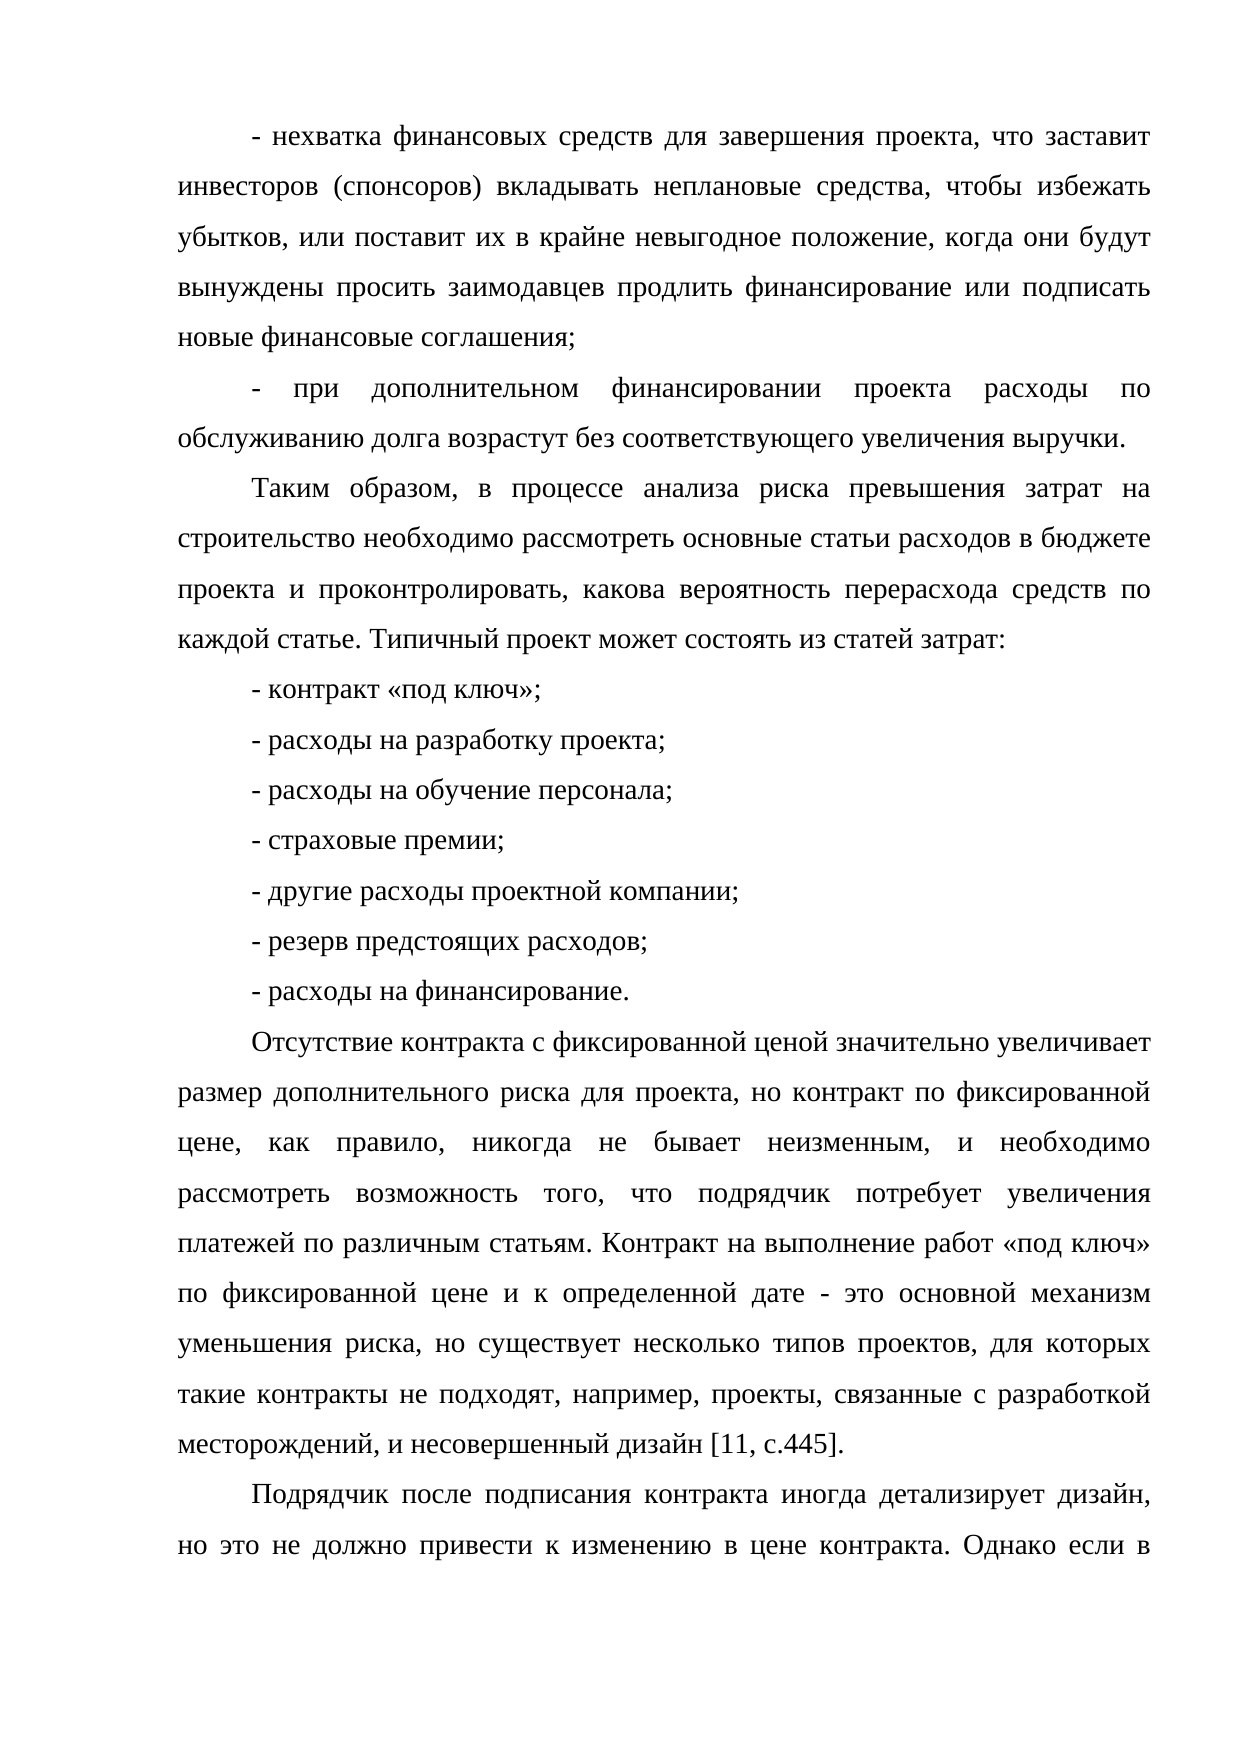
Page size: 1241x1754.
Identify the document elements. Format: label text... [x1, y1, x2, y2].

text - нехватка финансовых средств для завершения проекта, что заставит инвесторов (спонсоров) вкладывать неплановые средства, чтобы избежать убытков, или поставит их в крайне невыгодное положение, когда они будут вынуждены просить заимодавцев продлить финансирование или подписать новые финансовые соглашения; [177, 118, 1152, 353]
text Отсутствие контракта с фиксированной ценой значительно увеличивает размер дополнительного риска для проекта, но контракт по фиксированной цене, как правило, никогда не бывает неизменным, и необходимо рассмотреть возможность того, что подрядчик потребует увеличения платежей по различным статьям. Контракт на выполнение работ «под ключ» по фиксированной цене и к определенной дате - это основной механизм уменьшения риска, но существует несколько типов проектов, для которых такие контракты не подходят, например, проекты, связанные с разработкой месторождений, и несовершенный дизайн [11, с.445]. [177, 1024, 1152, 1460]
text - резерв предстоящих расходов; [177, 923, 1152, 957]
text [177, 1477, 1152, 1560]
text - расходы на финансирование. [177, 973, 1152, 1007]
text - страховые премии; [177, 822, 1152, 856]
text - расходы на разработку проекта; [177, 722, 1152, 755]
text - расходы на обучение персонала; [177, 772, 1152, 806]
text - контракт «под ключ»; [177, 672, 1152, 705]
text - другие расходы проектной компании; [177, 873, 1152, 906]
text - при дополнительном финансировании проекта расходы по обслуживанию долга возрастут без соответствующего увеличения выручки. [177, 370, 1152, 453]
text Таким образом, в процессе анализа риска превышения затрат на строительство необходимо рассмотреть основные статьи расходов в бюджете проекта и проконтролировать, какова вероятность перерасхода средств по каждой статье. Типичный проект может состоять из статей затрат: [177, 470, 1152, 655]
